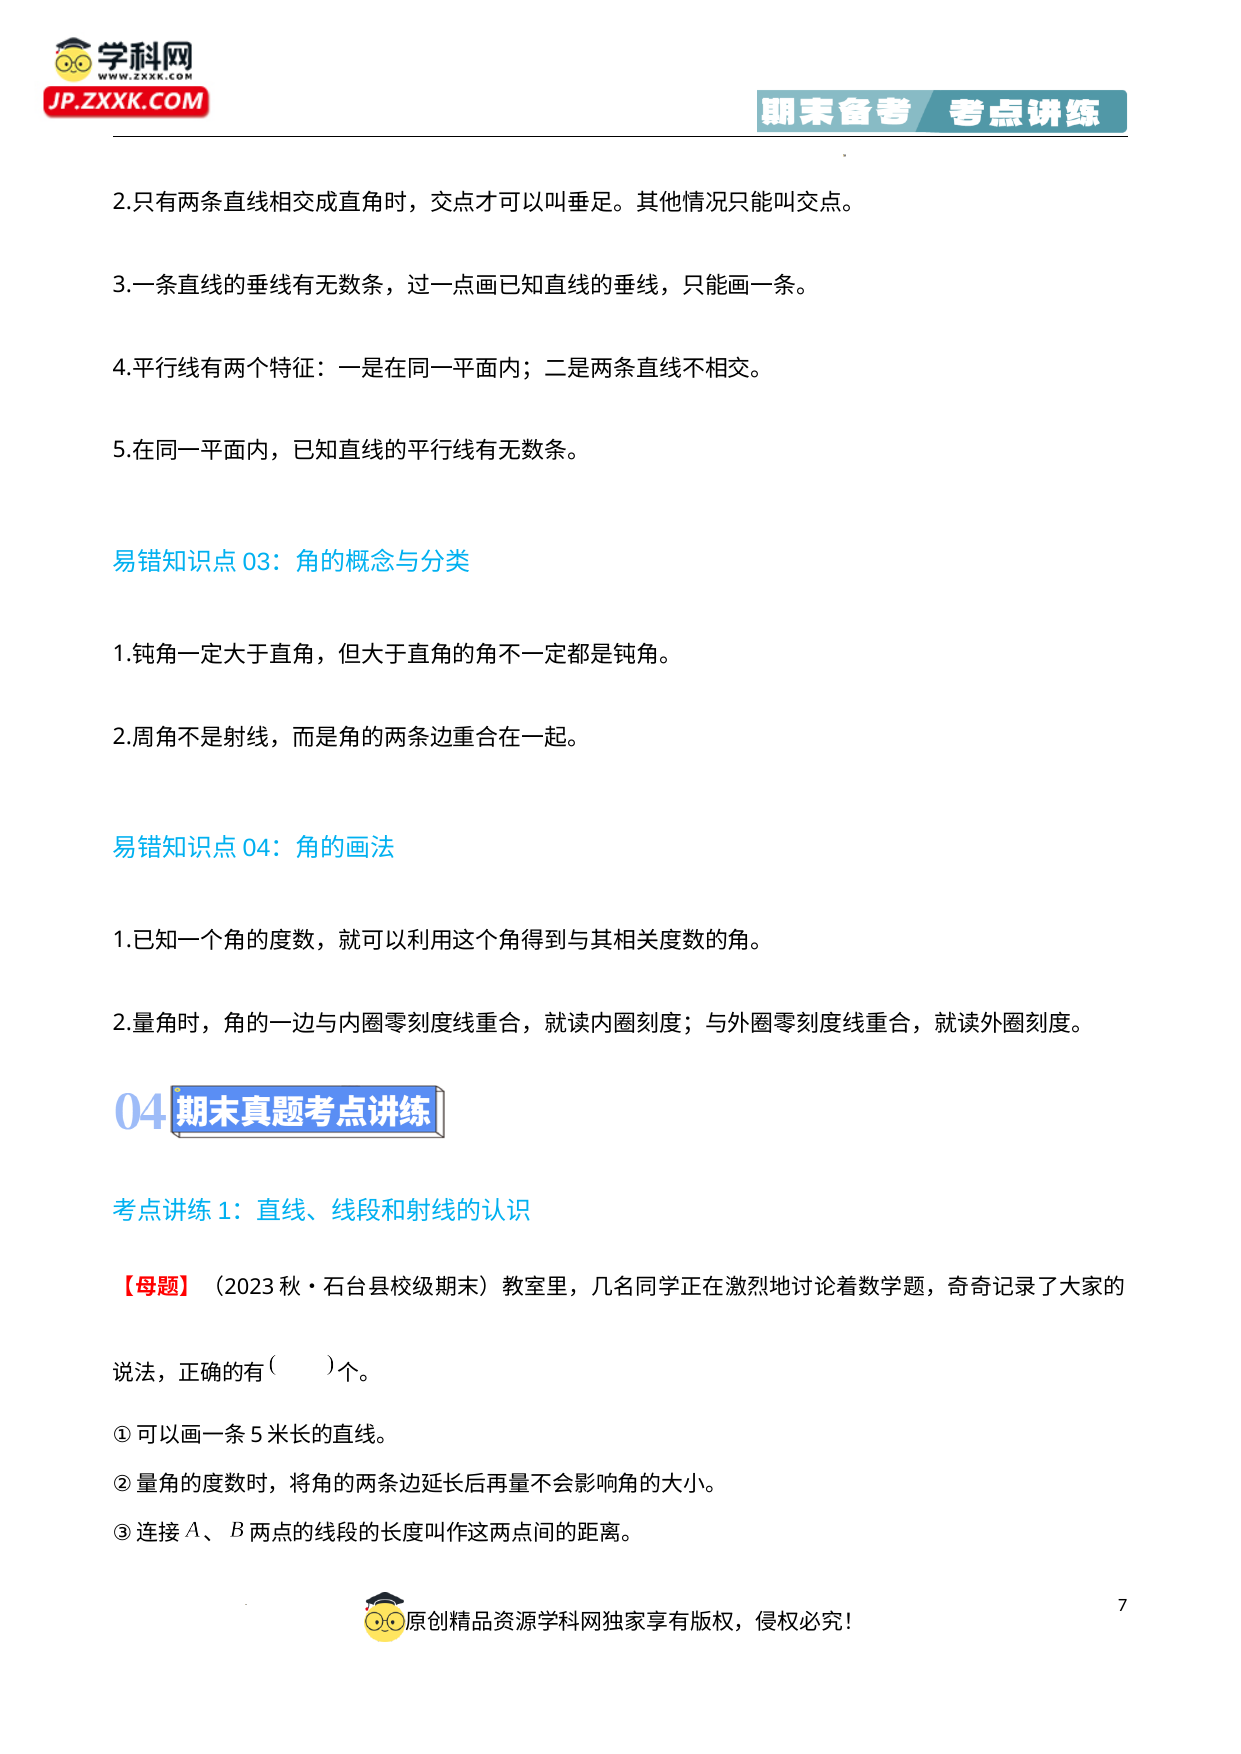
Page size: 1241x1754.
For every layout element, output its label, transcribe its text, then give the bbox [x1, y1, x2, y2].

text 4.平行线有两个特征：一是在同一平面内；二是两条直线不相交。 [112, 333, 1128, 399]
picture [364, 1592, 406, 1642]
text 1.钝角一定大于直角，但大于直角的角不一定都是钝角。 [112, 619, 1128, 686]
text ②量角的度数时，将角的两条边延长后再量不会影响角的大小。 [112, 1466, 1128, 1499]
text 3.一条直线的垂线有无数条，过一点画已知直线的垂线，只能画一条。 [112, 250, 1128, 316]
subtitle 易错知识点03：角的概念与分类 [112, 526, 1128, 592]
text 1.已知一个角的度数，就可以利用这个角得到与其相关度数的角。 [112, 906, 1128, 972]
subtitle 考点讲练1：直线、线段和射线的认识 [112, 1175, 1128, 1241]
text ③连接、两点的线段的长度叫作这两点间的距离。 [112, 1515, 1128, 1548]
text 2.量角时，角的一边与内圈零刻度线重合，就读内圈刻度；与外圈零刻度线重合，就读外圈刻度。 [112, 988, 1128, 1055]
subtitle 易错知识点04：角的画法 [112, 812, 1128, 878]
text 2.只有两条直线相交成直角时，交点才可以叫垂足。其他情况只能叫交点。 [112, 167, 1128, 233]
text 5.在同一平面内，已知直线的平行线有无数条。 [112, 416, 1128, 482]
text 【母题】（2023秋•石台县校级期末）教室里，几名同学正在激烈地讨论着数学题，奇奇记录了大家的说法，正确的有 个。 [112, 1268, 1128, 1401]
picture [757, 88, 1128, 134]
text ①可以画一条5米长的直线。 [112, 1417, 1128, 1450]
text 2.周角不是射线，而是角的两条边重合在一起。 [112, 702, 1128, 768]
picture [25, 22, 217, 125]
picture [112, 1081, 449, 1142]
